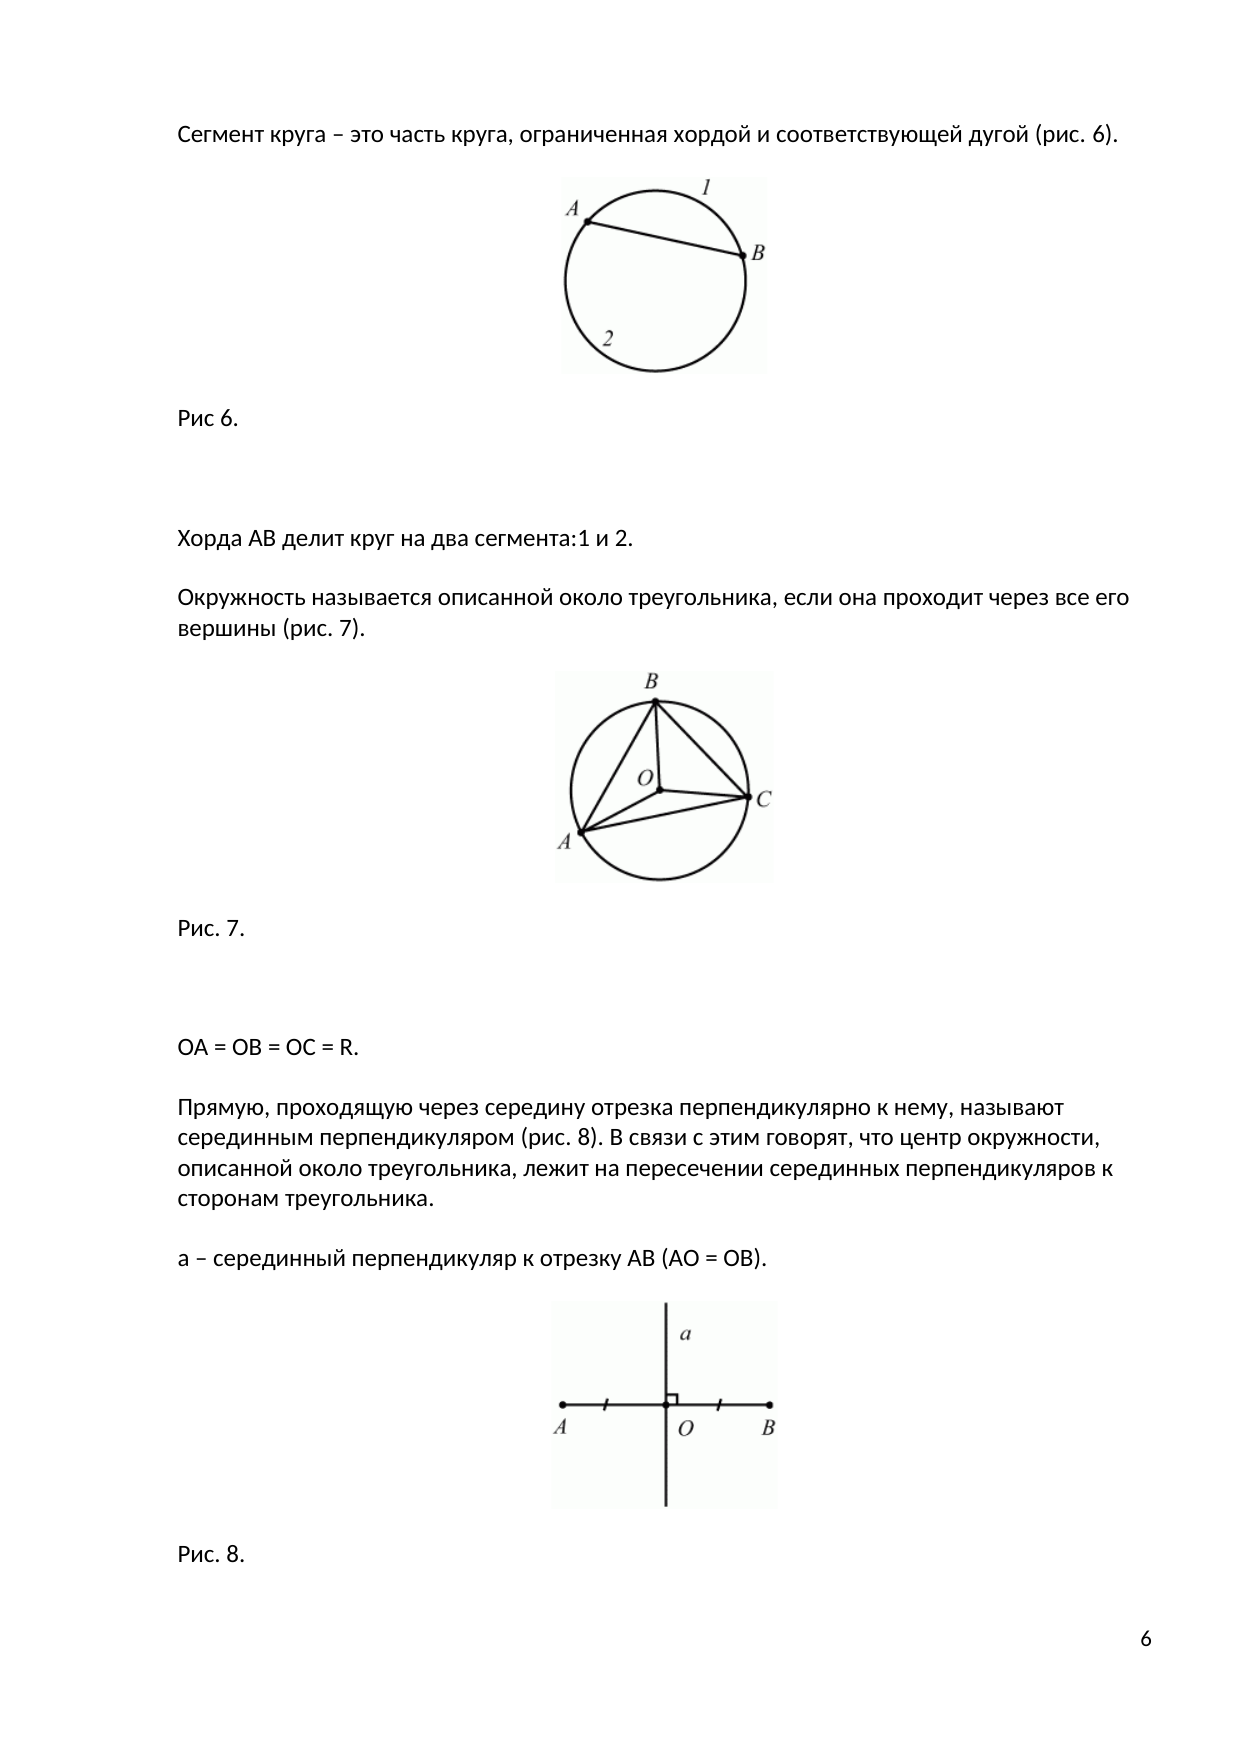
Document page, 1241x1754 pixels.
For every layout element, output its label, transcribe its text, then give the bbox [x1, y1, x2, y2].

text Рис. 7. [177, 912, 1152, 942]
text Рис 6. [177, 402, 1152, 433]
text Хорда АВ делит круг на два сегмента:1 и 2. [177, 522, 1152, 552]
picture [561, 177, 768, 374]
text Рис. 8. [177, 1538, 1152, 1569]
text Прямую, проходящую через середину отрезка перпендикулярно к нему, называют серединным перпендикуляром (рис. 8). В связи с этим говорят, что центр окружности, описанной около треугольника, лежит на пересечении серединных перпендикуляров к сторонам треугольника. [177, 1091, 1152, 1213]
text Окружность называется описанной около треугольника, если она проходит через все его вершины (рис. 7). [177, 581, 1152, 642]
text ОА = ОВ = ОС = R. [177, 1031, 1152, 1062]
picture [555, 671, 774, 883]
text а – серединный перпендикуляр к отрезку АВ (АО = ОВ). [177, 1242, 1152, 1272]
picture [551, 1301, 778, 1509]
text Сегмент круга – это часть круга, ограниченная хордой и соответствующей дугой (рис. 6). [177, 118, 1152, 149]
